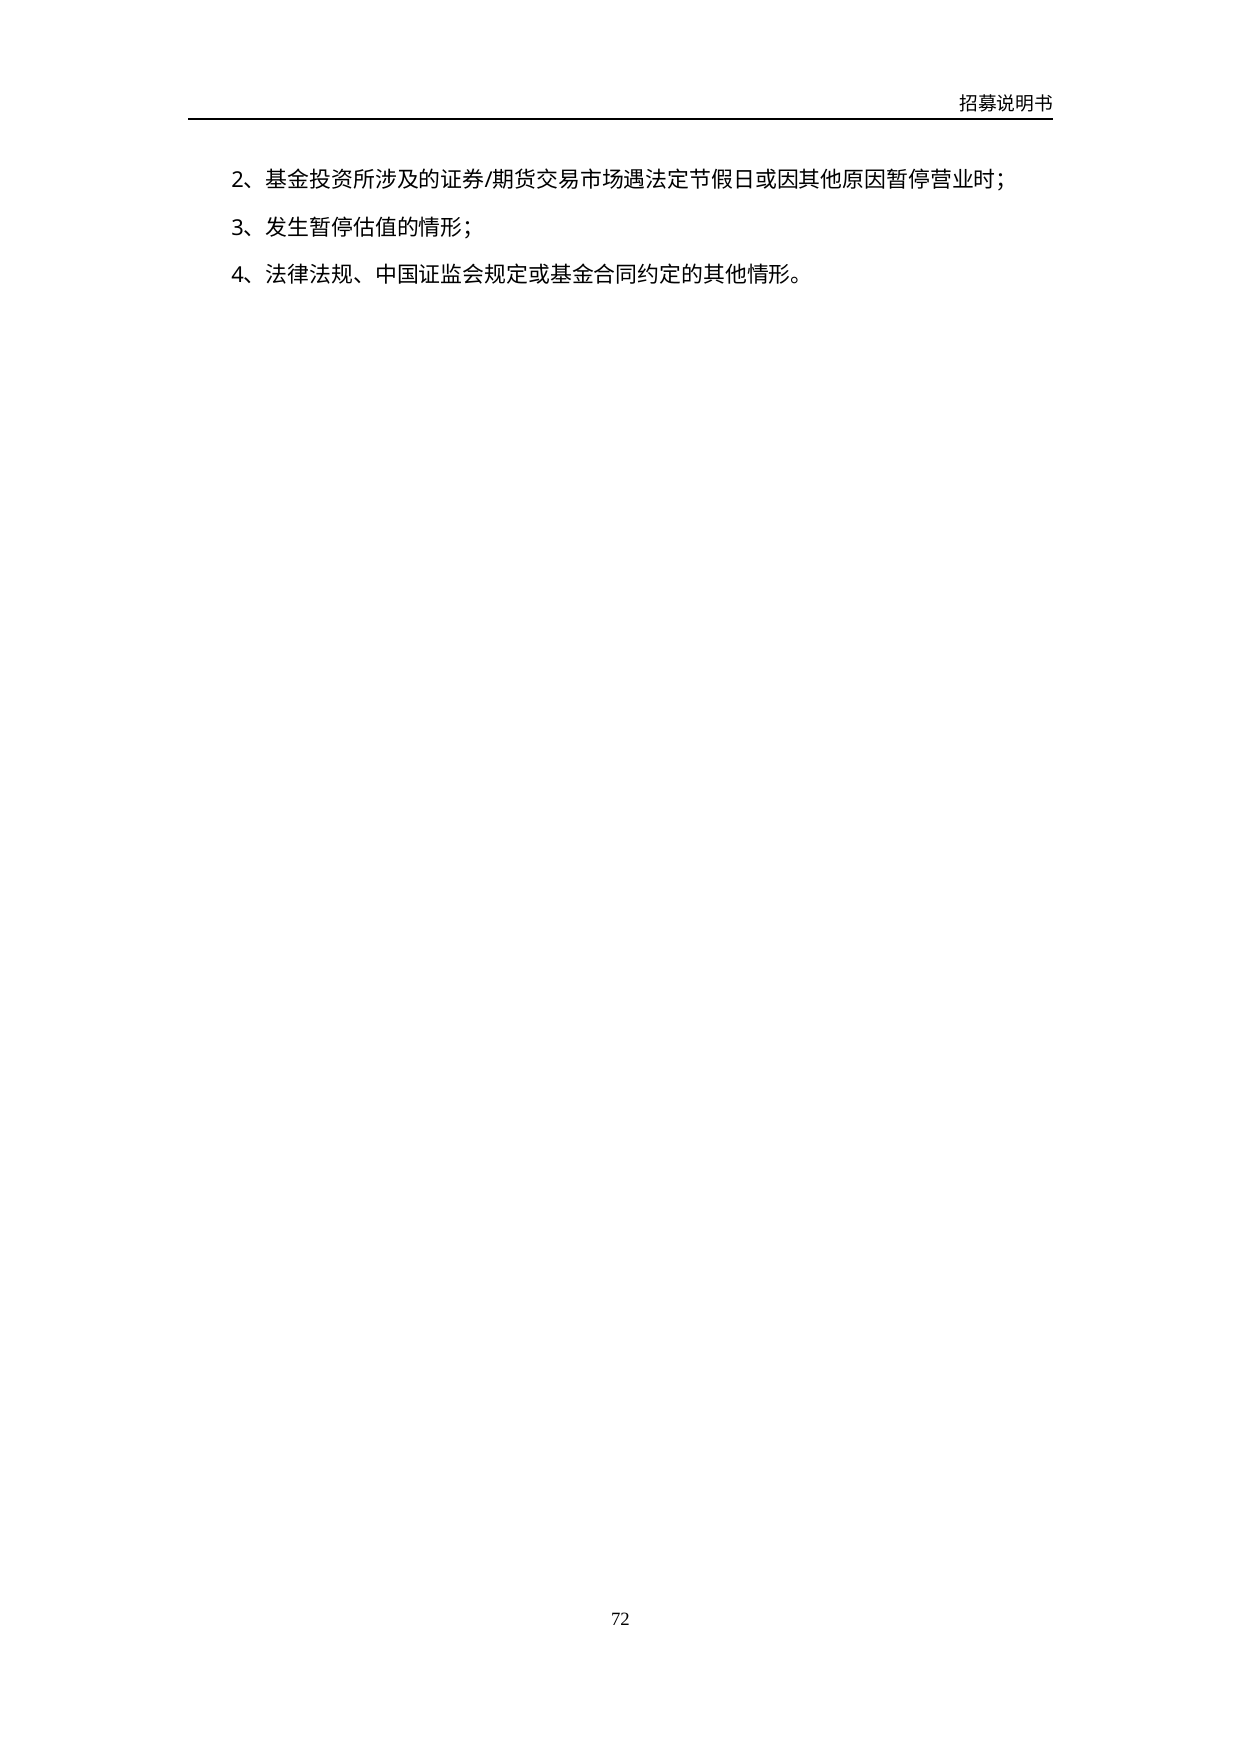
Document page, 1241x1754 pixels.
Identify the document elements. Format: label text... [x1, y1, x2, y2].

text 4、法律法规、中国证监会规定或基金合同约定的其他情形。 [187, 257, 1053, 290]
text 2、基金投资所涉及的证券/期货交易市场遇法定节假日或因其他原因暂停营业时； [187, 162, 1053, 194]
text 3、发生暂停估值的情形； [187, 209, 1053, 241]
